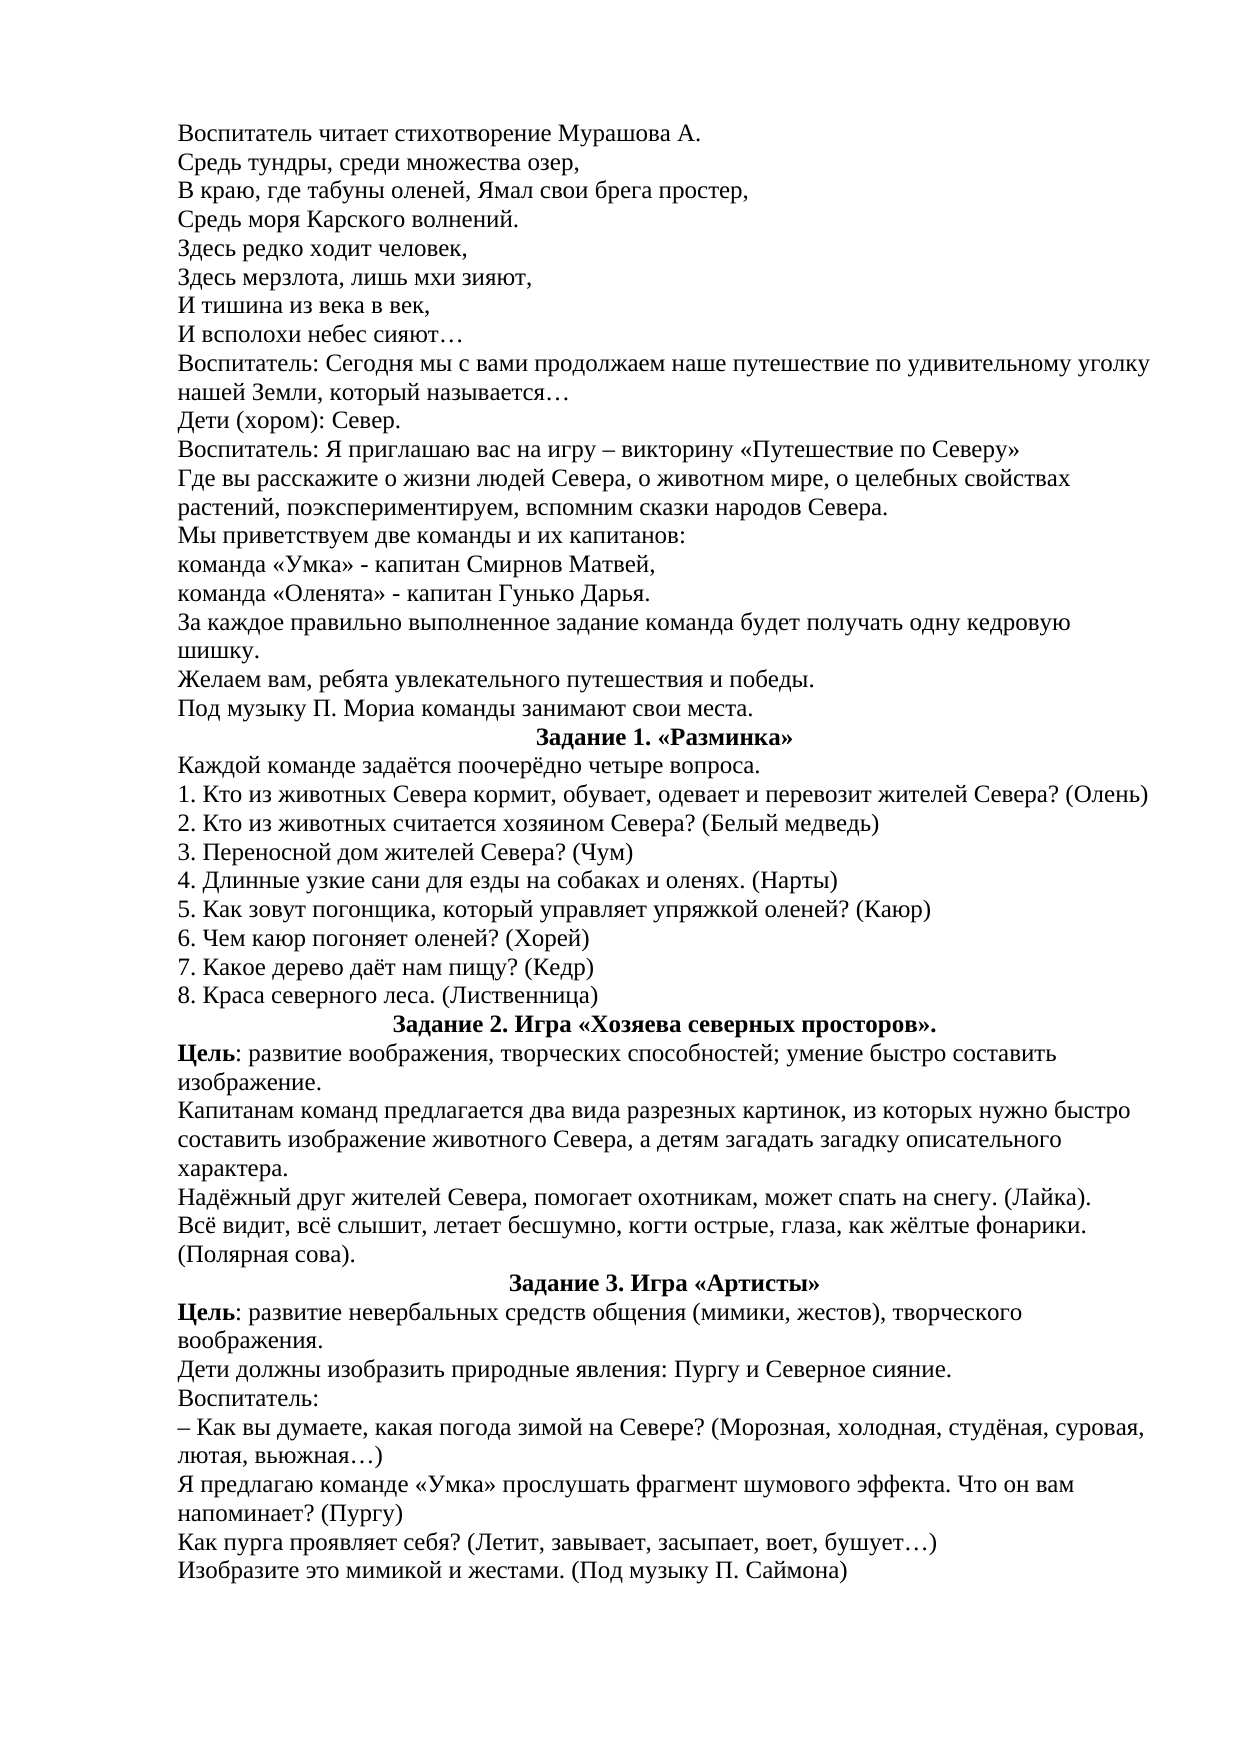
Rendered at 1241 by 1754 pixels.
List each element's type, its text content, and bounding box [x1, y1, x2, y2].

text Средь моря Карского волнений. [177, 204, 1152, 233]
text Цель: развитие воображения, творческих способностей; умение быстро составить изображение. [177, 1038, 1152, 1096]
text Дети должны изобразить природные явления: Пургу и Северное сияние. [177, 1354, 1152, 1383]
text За каждое правильно выполненное задание команда будет получать одну кедровую шишку. [177, 607, 1152, 664]
text 4. Длинные узкие сани для езды на собаках и оленях. (Нарты) [177, 866, 1152, 894]
text команда «Умка» - капитан Смирнов Матвей, [177, 549, 1152, 578]
text Цель: развитие невербальных средств общения (мимики, жестов), творческого воображения. [177, 1297, 1152, 1354]
text Здесь редко ходит человек, [177, 233, 1152, 262]
text Дети (хором): Север. [177, 406, 1152, 434]
text Я предлагаю команде «Умка» прослушать фрагмент шумового эффекта. Что он вам напоминает? (Пургу) [177, 1469, 1152, 1527]
text 1. Кто из животных Севера кормит, обувает, одевает и перевозит жителей Севера? (Олень) [177, 779, 1152, 808]
text Как пурга проявляет себя? (Летит, завывает, засыпает, воет, бушует…) [177, 1527, 1152, 1556]
text Воспитатель: Я приглашаю вас на игру – викторину «Путешествие по Северу» [177, 434, 1152, 463]
text И тишина из века в век, [177, 291, 1152, 319]
text 6. Чем каюр погоняет оленей? (Хорей) [177, 923, 1152, 952]
text 5. Как зовут погонщика, который управляет упряжкой оленей? (Каюр) [177, 894, 1152, 923]
text Надёжный друг жителей Севера, помогает охотникам, может спать на снегу. (Лайка). [177, 1182, 1152, 1211]
text Изобразите это мимикой и жестами. (Под музыку П. Саймона) [177, 1556, 1152, 1584]
text Каждой команде задаётся поочерёдно четыре вопроса. [177, 751, 1152, 779]
text Задание 2. Игра «Хозяева северных просторов». [177, 1009, 1152, 1038]
text Мы приветствуем две команды и их капитанов: [177, 521, 1152, 549]
text Капитанам команд предлагается два вида разрезных картинок, из которых нужно быстро составить изображение животного Севера, а детям загадать загадку описательного характера. [177, 1096, 1152, 1182]
text Задание 1. «Разминка» [177, 722, 1152, 751]
text И всполохи небес сияют… [177, 319, 1152, 348]
text Всё видит, всё слышит, летает бесшумно, когти острые, глаза, как жёлтые фонарики. (Полярная сова). [177, 1211, 1152, 1268]
text В краю, где табуны оленей, Ямал свои брега простер, [177, 176, 1152, 204]
text 7. Какое дерево даёт нам пищу? (Кедр) [177, 952, 1152, 981]
text Здесь мерзлота, лишь мхи зияют, [177, 262, 1152, 291]
text Воспитатель читает стихотворение Мурашова А. [177, 118, 1152, 147]
text Под музыку П. Мориа команды занимают свои места. [177, 693, 1152, 722]
text 8. Краса северного леса. (Лиственница) [177, 981, 1152, 1009]
text – Как вы думаете, какая погода зимой на Севере? (Морозная, холодная, студёная, суровая, лютая, вьюжная…) [177, 1412, 1152, 1469]
text Желаем вам, ребята увлекательного путешествия и победы. [177, 664, 1152, 693]
text Задание 3. Игра «Артисты» [177, 1268, 1152, 1297]
text Средь тундры, среди множества озер, [177, 147, 1152, 176]
text Воспитатель: [177, 1383, 1152, 1412]
text Где вы расскажите о жизни людей Севера, о животном мире, о целебных свойствах растений, поэкспериментируем, вспомним сказки народов Севера. [177, 463, 1152, 521]
text 3. Переносной дом жителей Севера? (Чум) [177, 837, 1152, 866]
text Воспитатель: Сегодня мы с вами продолжаем наше путешествие по удивительному уголку нашей Земли, который называется… [177, 348, 1152, 406]
text 2. Кто из животных считается хозяином Севера? (Белый медведь) [177, 808, 1152, 837]
text команда «Оленята» - капитан Гунько Дарья. [177, 578, 1152, 607]
